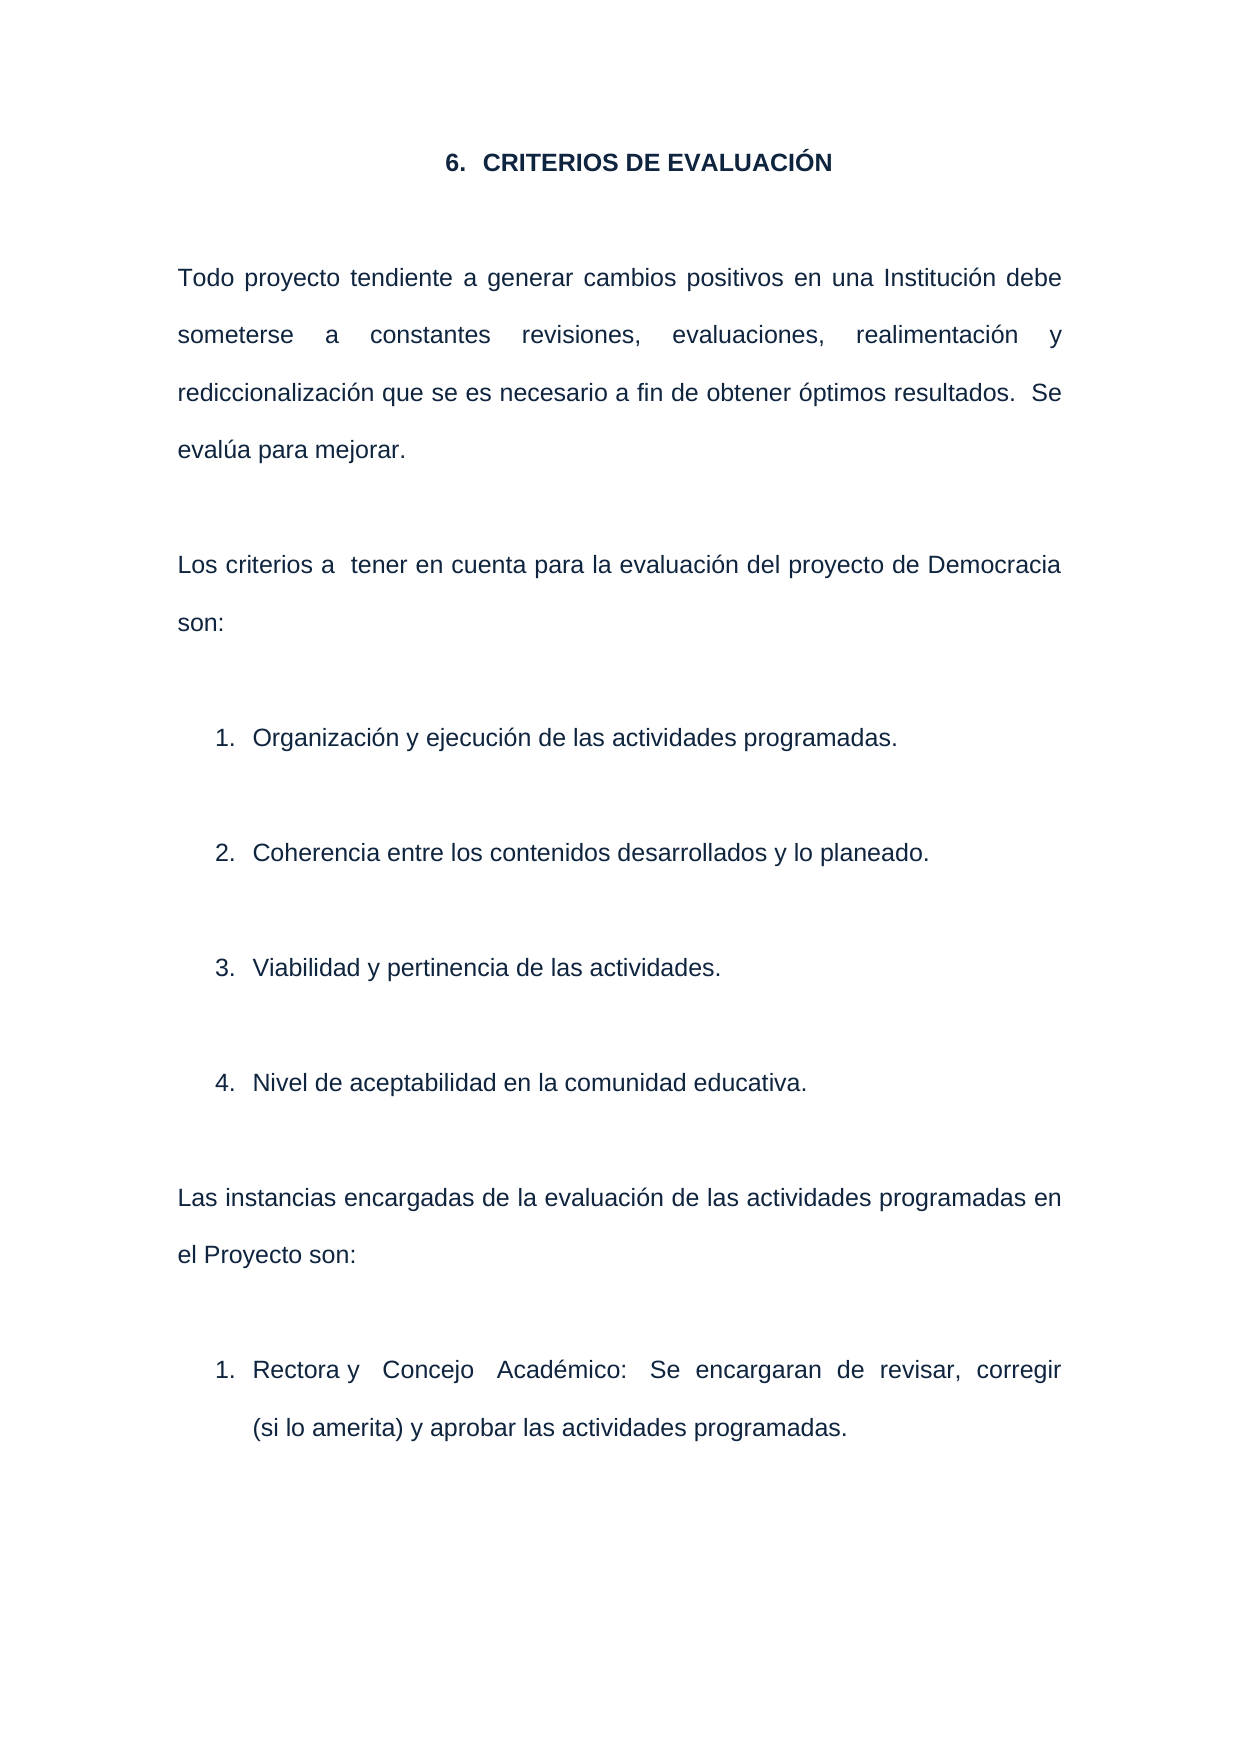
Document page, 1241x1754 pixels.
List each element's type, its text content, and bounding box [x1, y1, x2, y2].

text Las instancias encargadas de la evaluación de las actividades programadas en el Proyecto son: [177, 1183, 1063, 1269]
list CRITERIOS DE EVALUACIÓN [215, 148, 1063, 176]
list Rectora y Concejo Académico: Se encargaran de revisar, corregir (si lo amerita) y aprobar las actividades programadas. [215, 1355, 1063, 1441]
text Los criterios a tener en cuenta para la evaluación del proyecto de Democracia son: [177, 550, 1063, 636]
list Coherencia entre los contenidos desarrollados y lo planeado. [215, 838, 1063, 866]
list Viabilidad y pertinencia de las actividades. [215, 953, 1063, 981]
list Organización y ejecución de las actividades programadas. [215, 723, 1063, 751]
list Nivel de aceptabilidad en la comunidad educativa. [215, 1068, 1063, 1096]
text Todo proyecto tendiente a generar cambios positivos en una Institución debe someterse a constantes revisiones, evaluaciones, realimentación y rediccionalización que se es necesario a fin de obtener óptimos resultados. Se evalúa para mejorar. [177, 263, 1063, 464]
